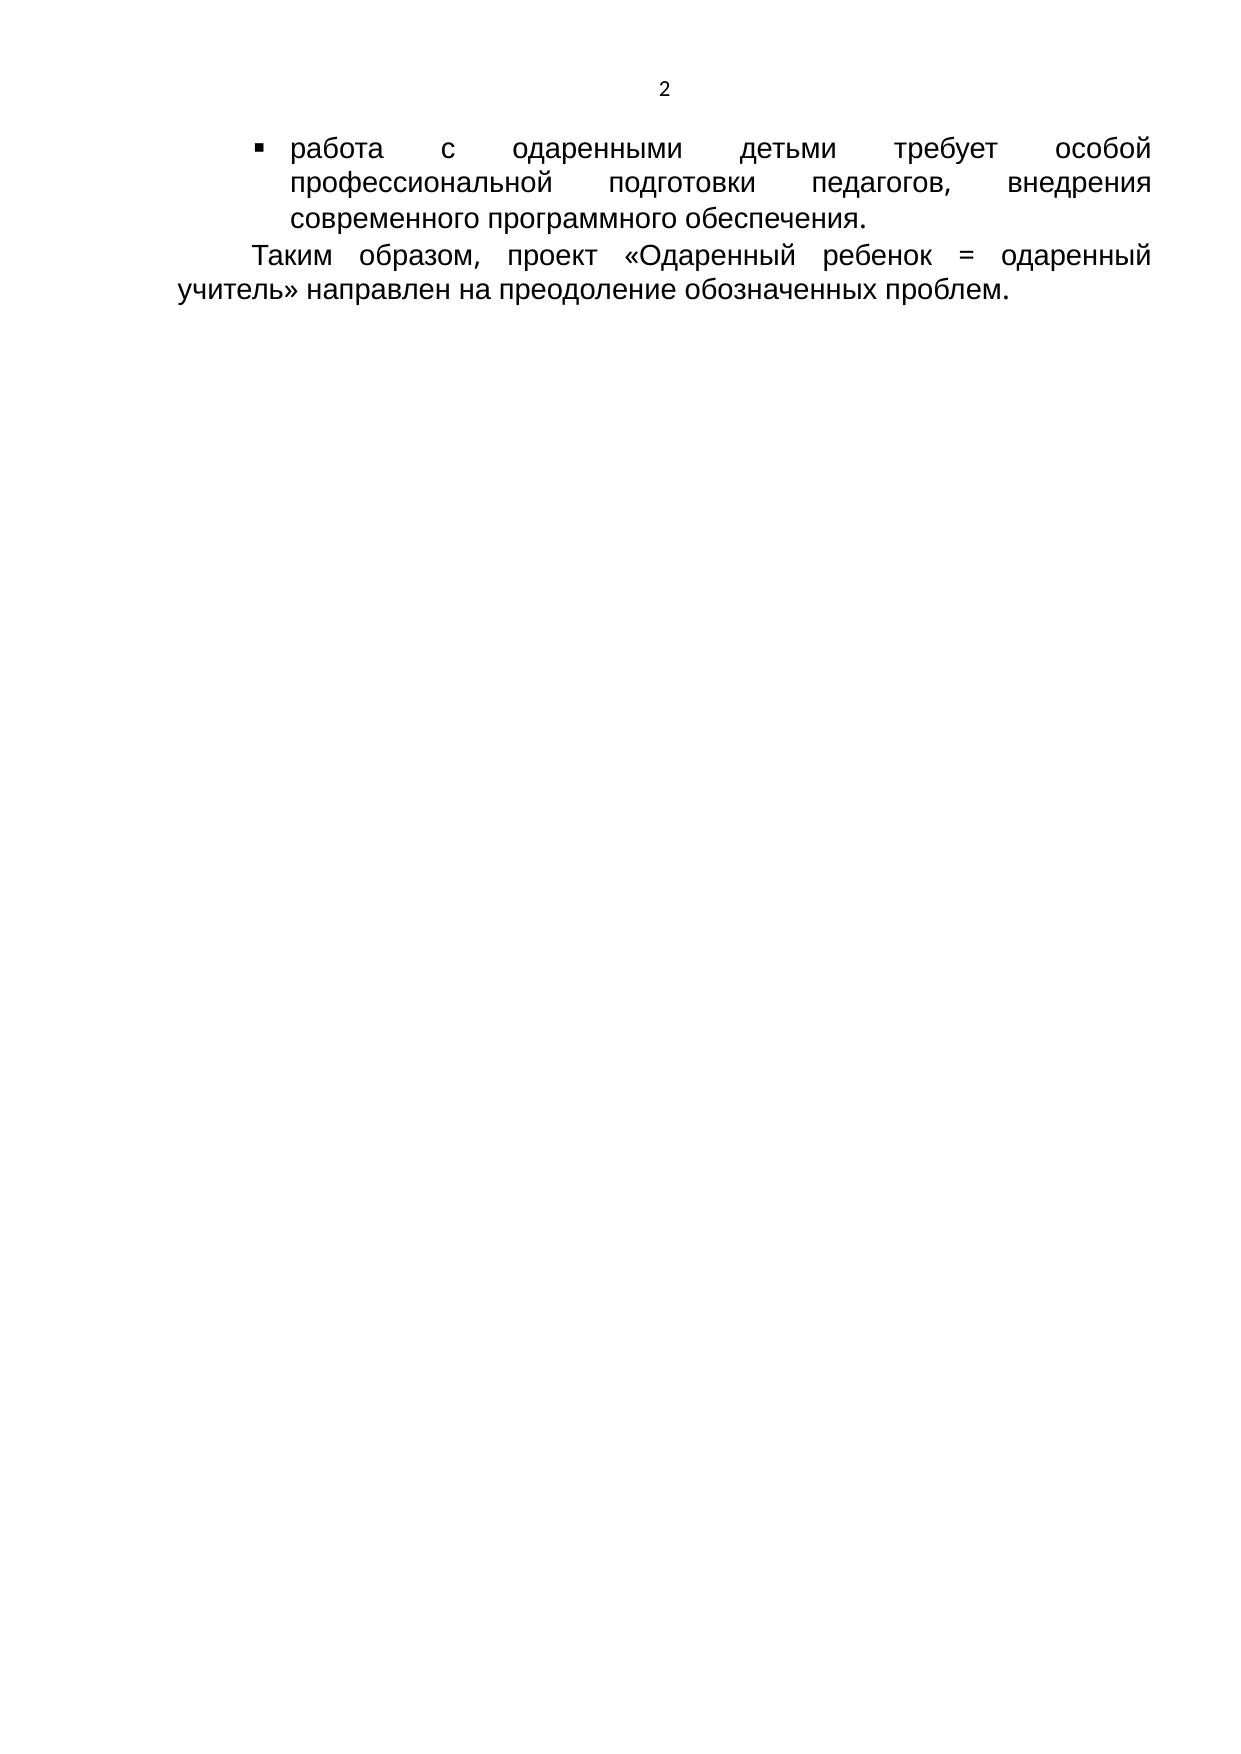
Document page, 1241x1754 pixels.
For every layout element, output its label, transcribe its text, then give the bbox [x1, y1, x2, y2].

text Таким образом, проект «Одаренный ребенок = одаренный учитель» направлен на преодоление обозначенных проблем. [177, 237, 1152, 308]
list работа с одаренными детьми требует особой профессиональной подготовки педагогов, внедрения современного программного обеспечения. [252, 130, 1152, 237]
